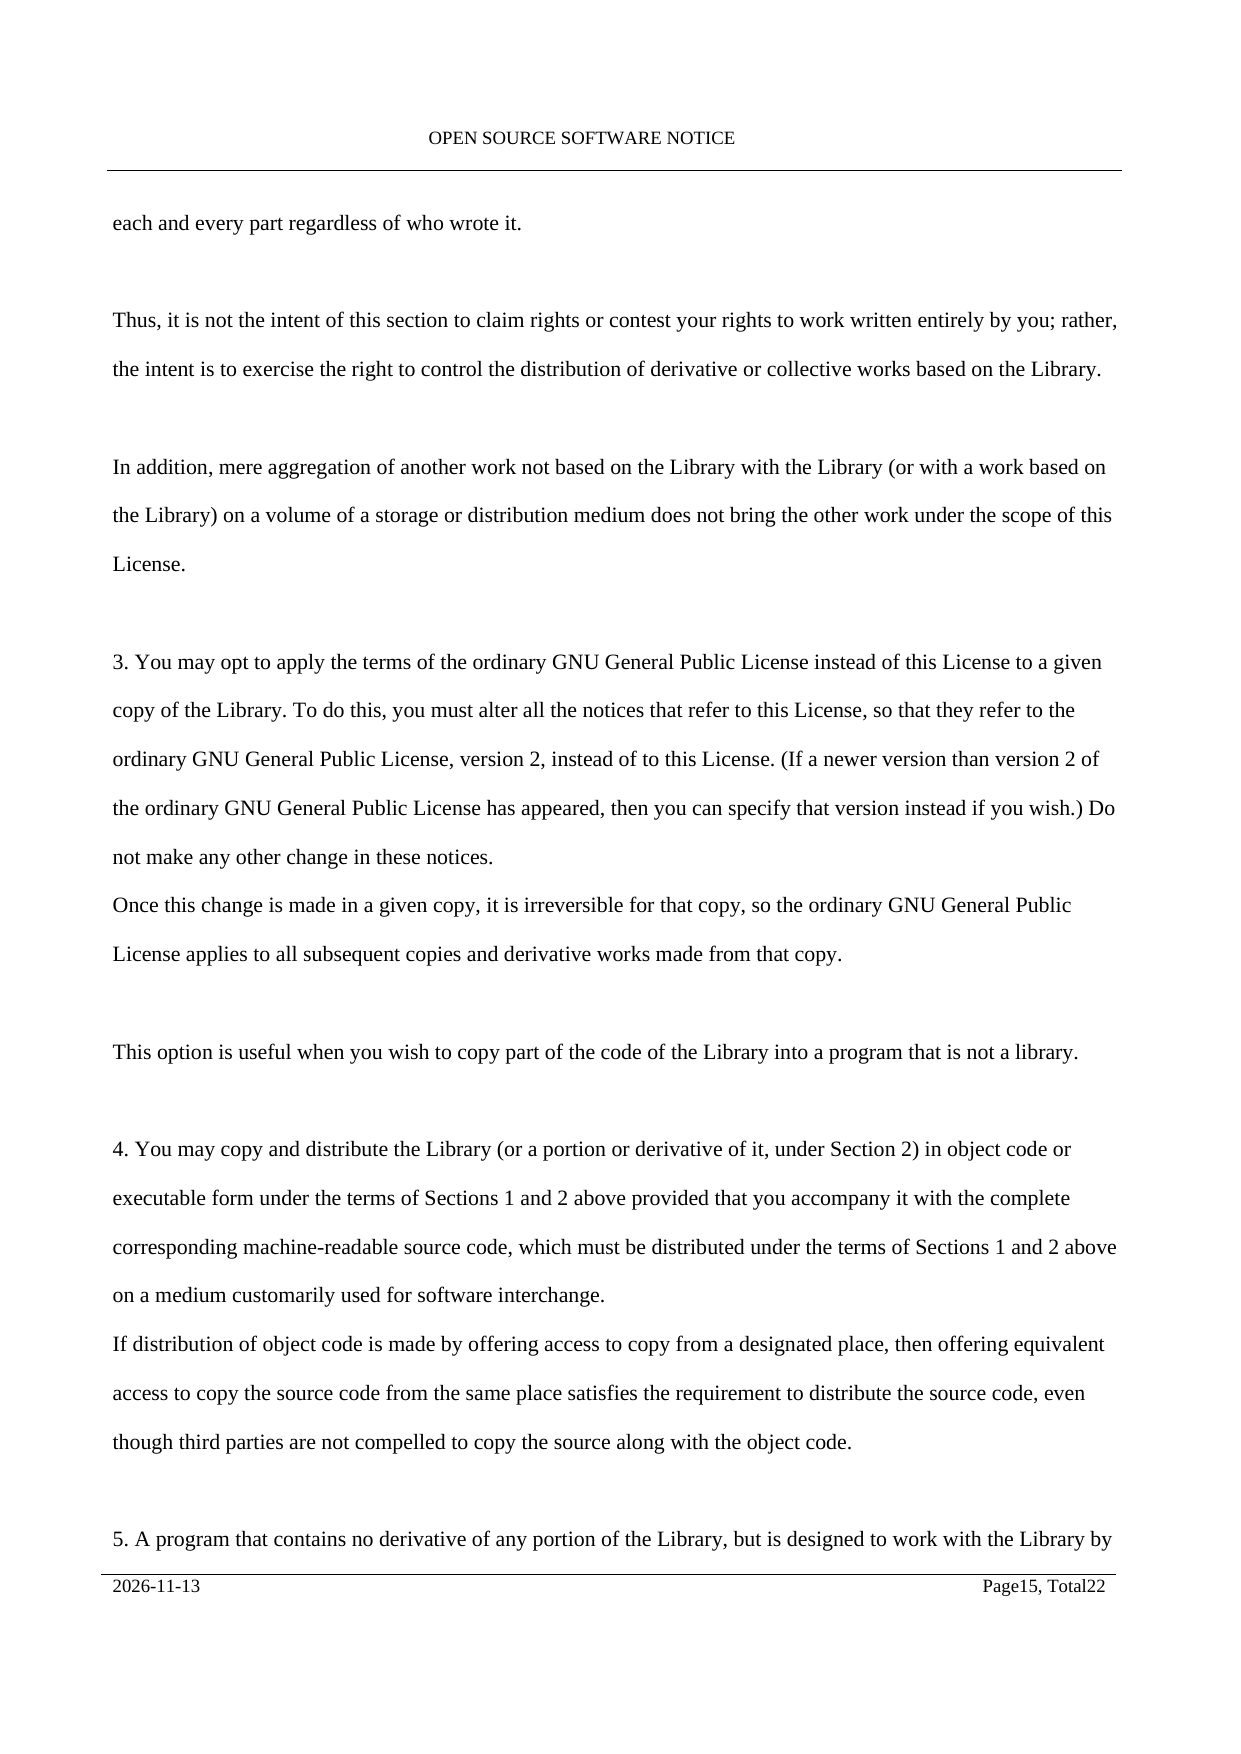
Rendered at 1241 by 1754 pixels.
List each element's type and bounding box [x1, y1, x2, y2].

text [112, 206, 1128, 1555]
